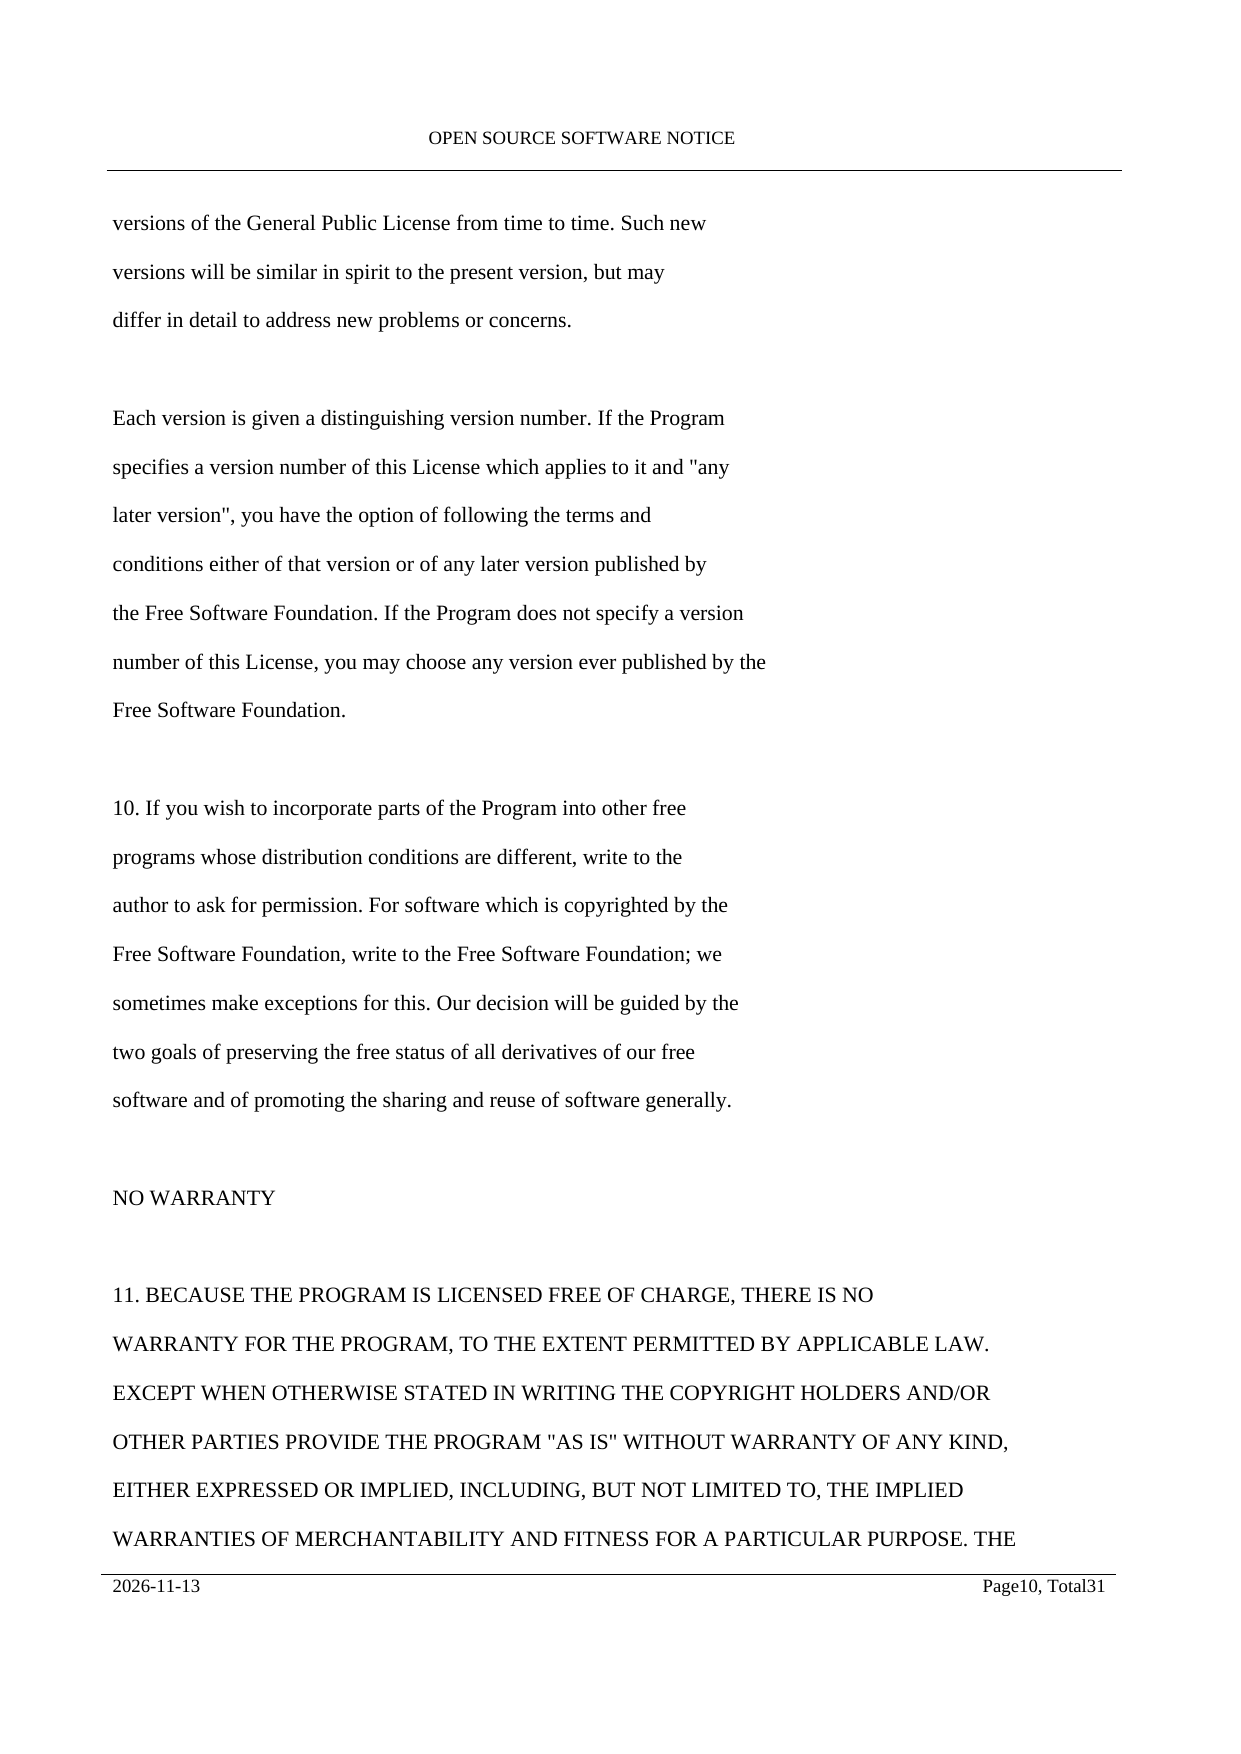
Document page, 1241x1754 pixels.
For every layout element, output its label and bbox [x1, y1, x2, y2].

text [112, 206, 1128, 1555]
